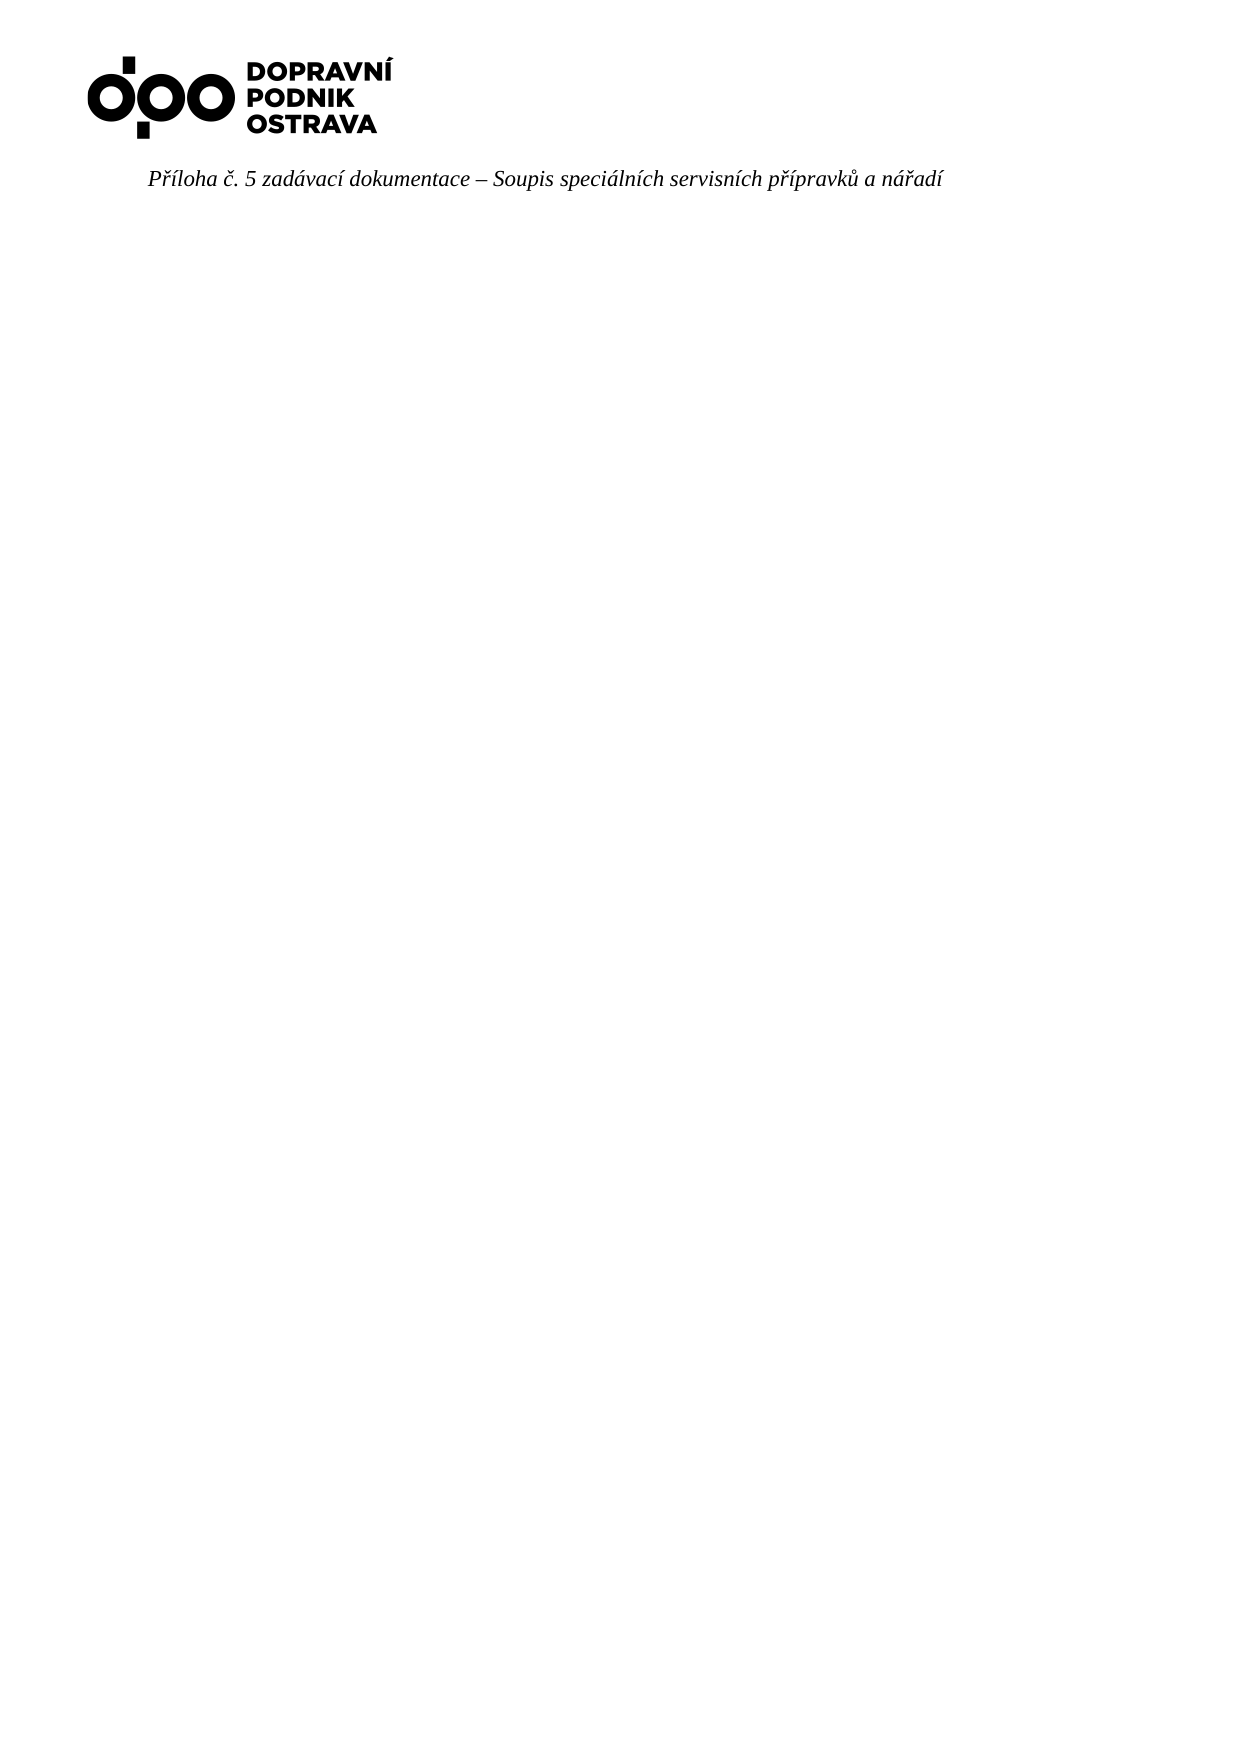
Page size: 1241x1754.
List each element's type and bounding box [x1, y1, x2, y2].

picture [87, 56, 394, 139]
